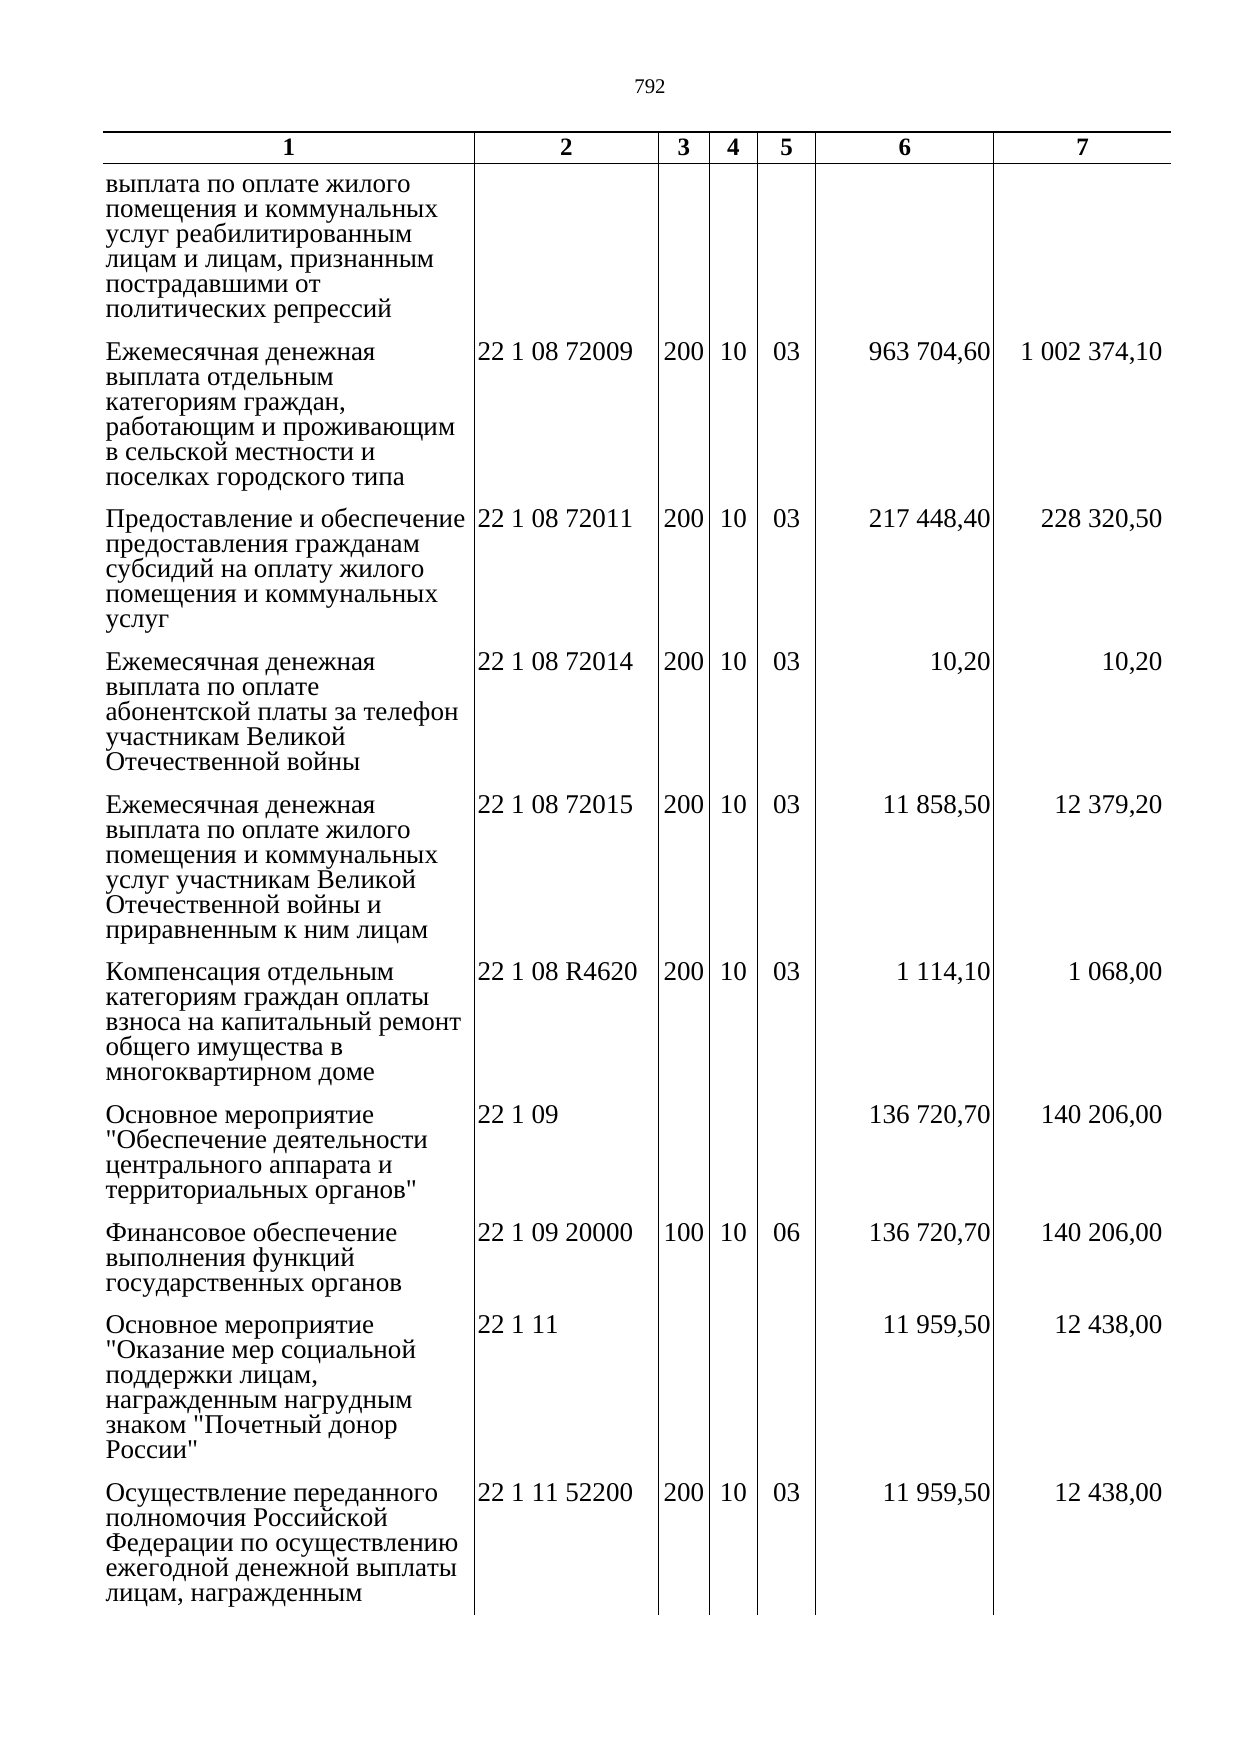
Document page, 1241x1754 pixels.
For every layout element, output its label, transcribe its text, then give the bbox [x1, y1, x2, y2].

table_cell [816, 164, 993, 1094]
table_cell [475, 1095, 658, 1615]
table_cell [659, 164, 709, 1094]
table_header 5 [758, 133, 815, 163]
table_header 2 [475, 133, 658, 163]
table_header 6 [816, 133, 993, 163]
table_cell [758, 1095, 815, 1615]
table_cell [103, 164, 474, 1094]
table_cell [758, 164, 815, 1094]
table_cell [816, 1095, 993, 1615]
table_header 4 [710, 133, 757, 163]
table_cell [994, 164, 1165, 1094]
table_header 3 [659, 133, 709, 163]
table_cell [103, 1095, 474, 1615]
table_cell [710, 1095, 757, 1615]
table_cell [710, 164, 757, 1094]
table_header 1 [103, 133, 474, 163]
table_header 7 [994, 133, 1171, 163]
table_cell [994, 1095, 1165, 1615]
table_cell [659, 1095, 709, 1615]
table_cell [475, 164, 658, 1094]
